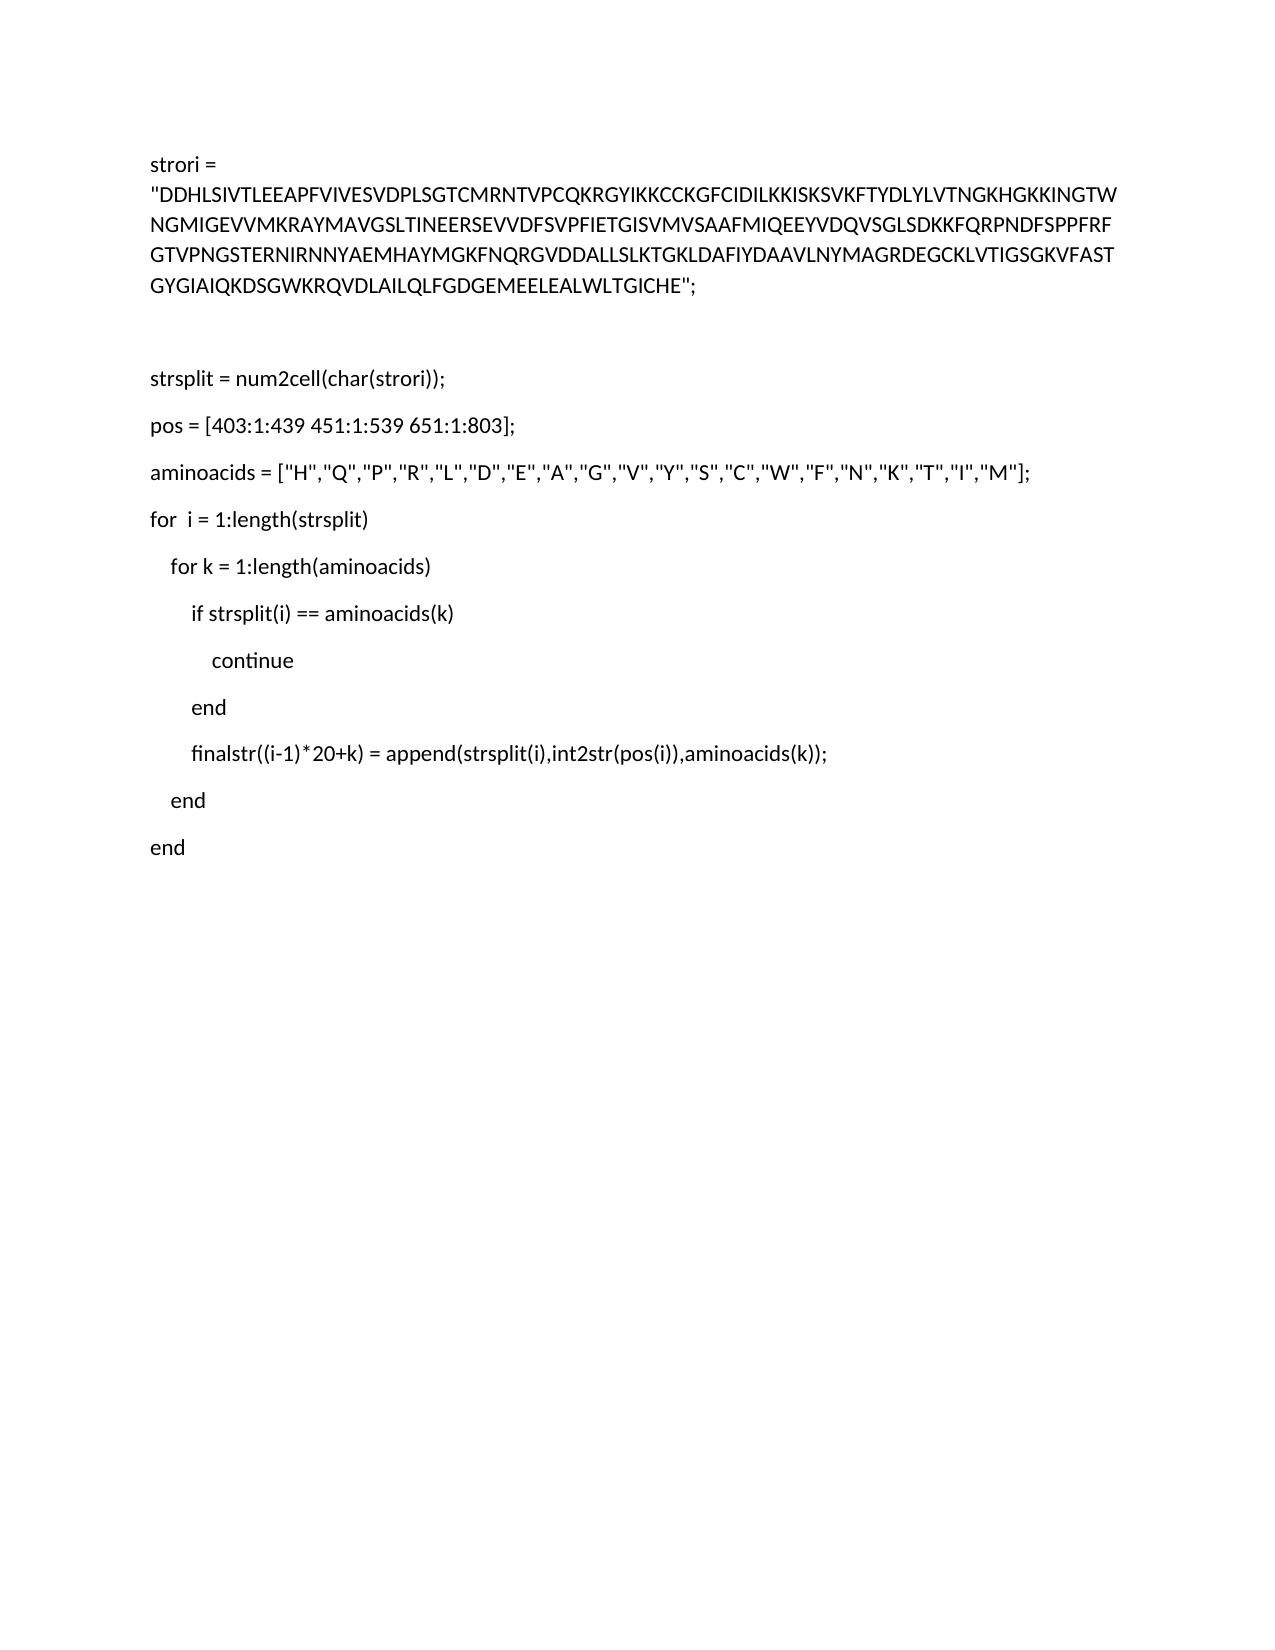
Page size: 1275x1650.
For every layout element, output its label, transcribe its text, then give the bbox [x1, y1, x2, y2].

text end [150, 693, 1125, 721]
text continue [150, 646, 1125, 674]
text for k = 1:length(aminoacids) [150, 552, 1125, 580]
text for i = 1:length(strsplit) [150, 505, 1125, 533]
text if strsplit(i) == aminoacids(k) [150, 599, 1125, 627]
text end [150, 786, 1125, 814]
text aminoacids = ["H","Q","P","R","L","D","E","A","G","V","Y","S","C","W","F","N","K","T","I","M"]; [150, 458, 1125, 486]
text strori = "DDHLSIVTLEEAPFVIVESVDPLSGTCMRNTVPCQKRGYIKKCCKGFCIDILKKISKSVKFTYDLYLVTNGKHGKKINGTWNGMIGEVVMKRAYMAVGSLTINEERSEVVDFSVPFIETGISVMVSAAFMIQEEYVDQVSGLSDKKFQRPNDFSPPFRFGTVPNGSTERNIRNNYAEMHAYMGKFNQRGVDDALLSLKTGKLDAFIYDAAVLNYMAGRDEGCKLVTIGSGKVFASTGYGIAIQKDSGWKRQVDLAILQLFGDGEMEELEALWLTGICHE"; [150, 150, 1125, 299]
text end [150, 833, 1125, 861]
text finalstr((i-1)*20+k) = append(strsplit(i),int2str(pos(i)),aminoacids(k)); [150, 739, 1125, 768]
text strsplit = num2cell(char(strori)); [150, 364, 1125, 393]
text pos = [403:1:439 451:1:539 651:1:803]; [150, 411, 1125, 439]
